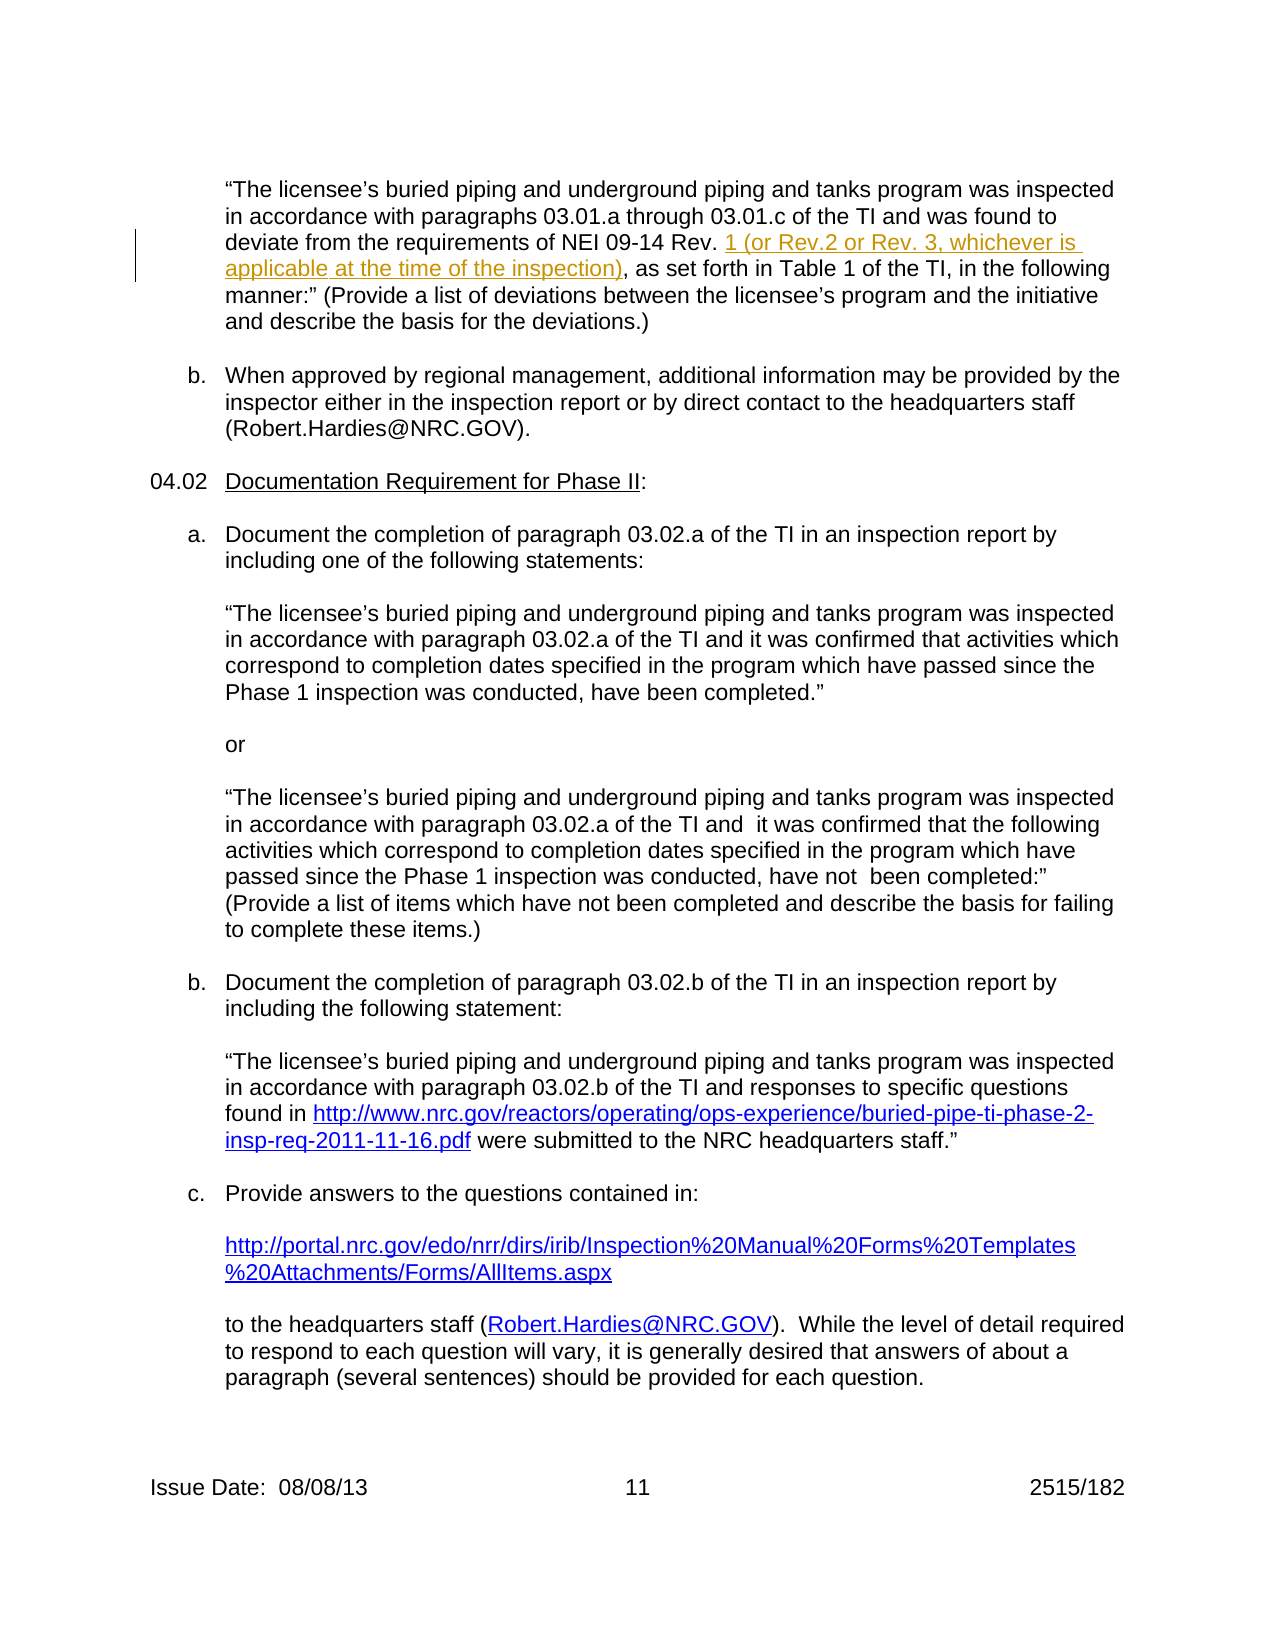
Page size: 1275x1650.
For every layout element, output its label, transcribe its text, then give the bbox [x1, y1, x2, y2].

text b. Document the completion of paragraph 03.02.b of the TI in an inspection report by including the following statement: [187, 969, 1125, 1021]
text “The licensee’s buried piping and underground piping and tanks program was inspected in accordance with paragraphs 03.01.a through 03.01.c of the TI and was found to deviate from the requirements of NEI 09-14 Rev. , as set forth in Table 1 of the TI, in the following manner:” (Provide a list of deviations between the licensee’s program and the initiative and describe the basis for the deviations.) [187, 176, 1125, 334]
text c. Provide answers to the questions contained in: [187, 1179, 1125, 1206]
text “The licensee’s buried piping and underground piping and tanks program was inspected in accordance with paragraph 03.02.a of the TI and it was confirmed that activities which correspond to completion dates specified in the program which have passed since the Phase 1 inspection was conducted, have been completed.” [187, 600, 1125, 705]
text “The licensee’s buried piping and underground piping and tanks program was inspected in accordance with paragraph 03.02.a of the TI and it was confirmed that the following activities which correspond to completion dates specified in the program which have passed since the Phase 1 inspection was conducted, have not been completed:” (Provide a list of items which have not been completed and describe the basis for failing to complete these items.) [187, 784, 1125, 942]
list “The licensee’s buried piping and underground piping and tanks program was inspected in accordance with paragraph 03.02.b of the TI and responses to specific questions found in http://www.nrc.gov/reactors/operating/ops-experience/buried-pipe-ti-phase-2-insp-req-2011-11-16.pdf were submitted to the NRC headquarters staff.” [225, 1048, 1125, 1153]
list http://portal.nrc.gov/edo/nrr/dirs/irib/Inspection%20Manual%20Forms%20Templates%20Attachments/Forms/AllItems.aspx [225, 1232, 1125, 1285]
text or [187, 731, 1125, 758]
text to the headquarters staff (Robert.Hardies@NRC.GOV). While the level of detail required to respond to each question will vary, it is generally desired that answers of about a paragraph (several sentences) should be provided for each question. [187, 1311, 1125, 1390]
text b. When approved by regional management, additional information may be provided by the inspector either in the inspection report or by direct contact to the headquarters staff (Robert.Hardies@NRC.GOV). [187, 362, 1125, 442]
text a. Document the completion of paragraph 03.02.a of the TI in an inspection report by including one of the following statements: [187, 521, 1125, 573]
text 04.02 Documentation Requirement for Phase II: [150, 468, 1125, 494]
